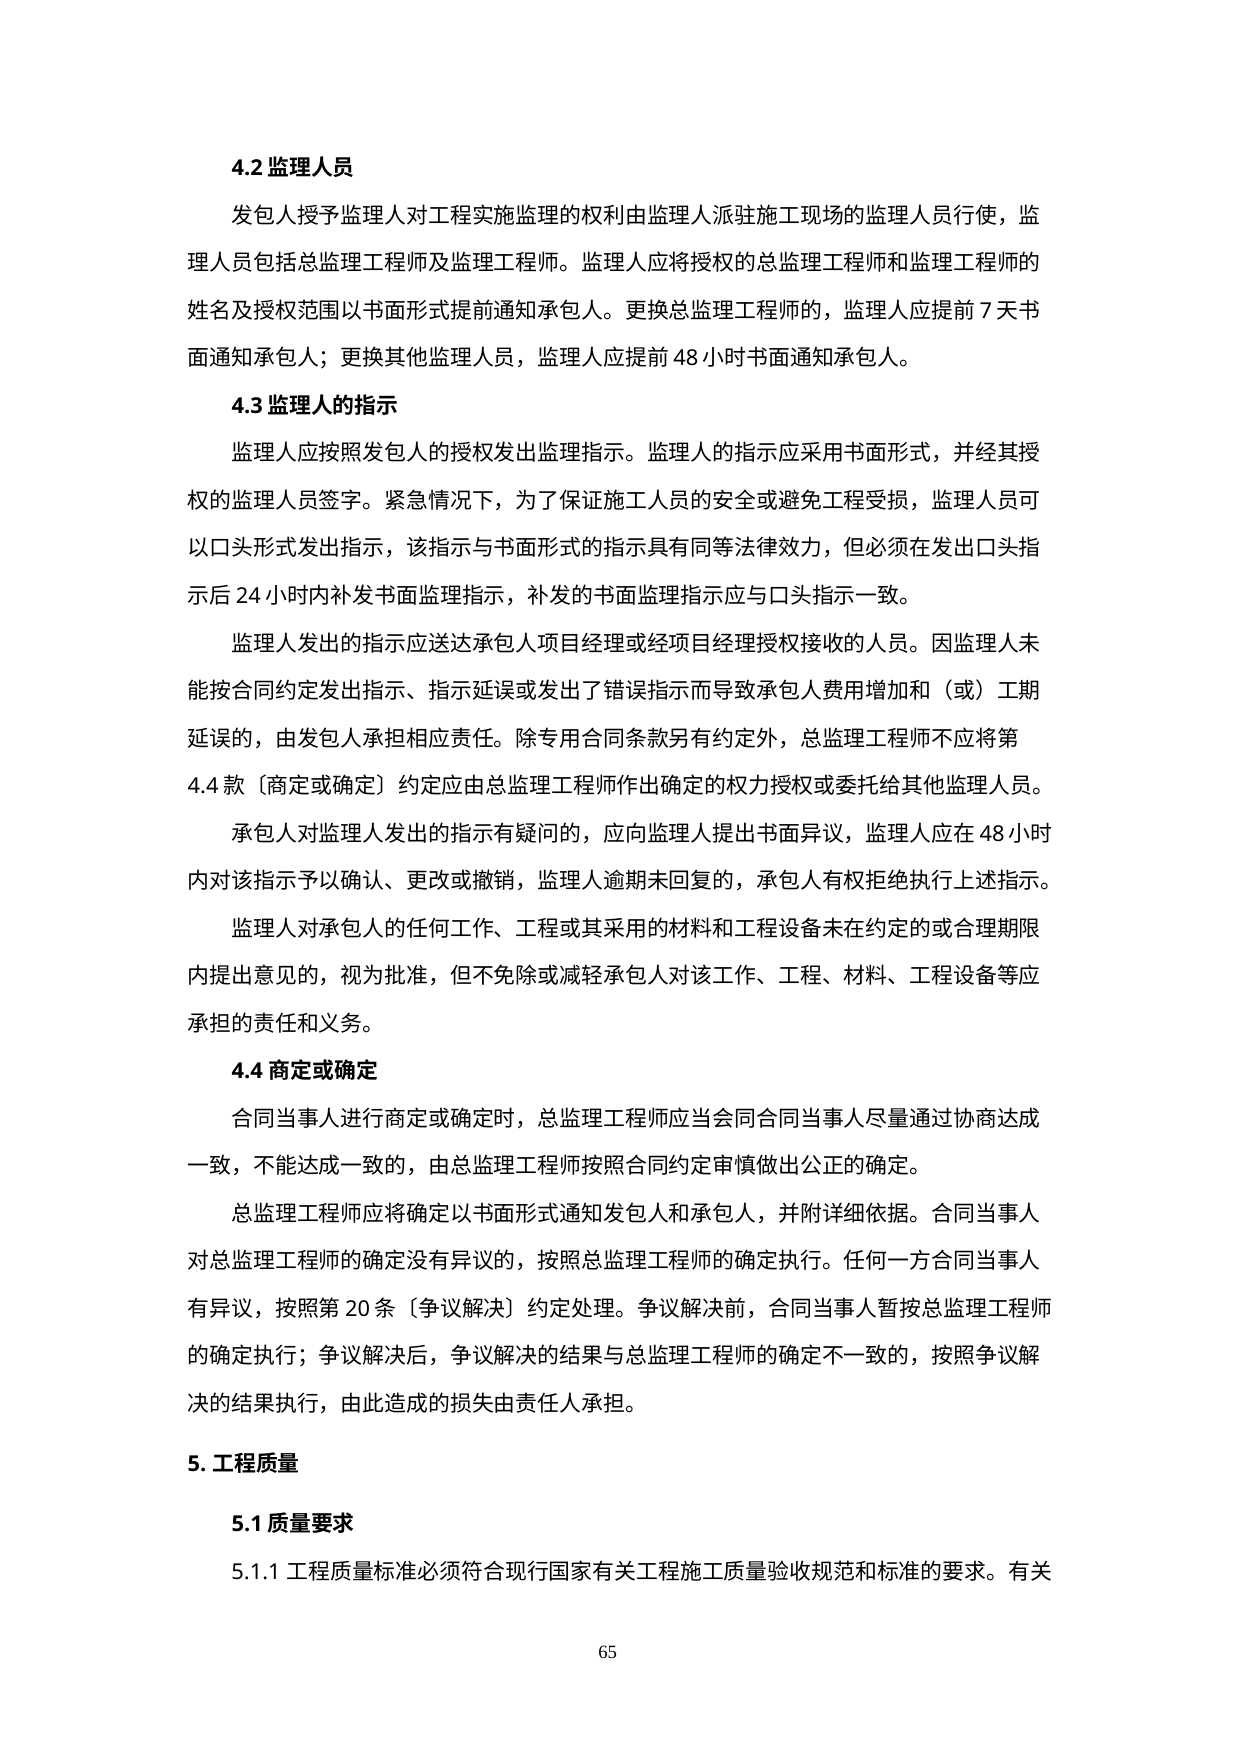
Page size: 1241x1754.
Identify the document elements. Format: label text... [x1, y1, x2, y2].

text 监理人对承包人的任何工作、工程或其采用的材料和工程设备未在约定的或合理期限内提出意见的，视为批准，但不免除或减轻承包人对该工作、工程、材料、工程设备等应承担的责任和义务。 [187, 911, 1053, 1037]
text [187, 1554, 1053, 1585]
subtitle 4.4 商定或确定 [187, 1053, 1053, 1085]
subtitle 5. 工程质量 [187, 1446, 1053, 1478]
text 总监理工程师应将确定以书面形式通知发包人和承包人，并附详细依据。合同当事人对总监理工程师的确定没有异议的，按照总监理工程师的确定执行。任何一方合同当事人有异议，按照第20条〔争议解决〕约定处理。争议解决前，合同当事人暂按总监理工程师的确定执行；争议解决后，争议解决的结果与总监理工程师的确定不一致的，按照争议解决的结果执行，由此造成的损失由责任人承担。 [187, 1196, 1053, 1418]
text 合同当事人进行商定或确定时，总监理工程师应当会同合同当事人尽量通过协商达成一致，不能达成一致的，由总监理工程师按照合同约定审慎做出公正的确定。 [187, 1101, 1053, 1180]
subtitle 4.2监理人员 [187, 150, 1053, 182]
text 承包人对监理人发出的指示有疑问的，应向监理人提出书面异议，监理人应在48小时内对该指示予以确认、更改或撤销，监理人逾期未回复的，承包人有权拒绝执行上述指示。 [187, 816, 1053, 895]
text 发包人授予监理人对工程实施监理的权利由监理人派驻施工现场的监理人员行使，监理人员包括总监理工程师及监理工程师。监理人应将授权的总监理工程师和监理工程师的姓名及授权范围以书面形式提前通知承包人。更换总监理工程师的，监理人应提前7天书面通知承包人；更换其他监理人员，监理人应提前48小时书面通知承包人。 [187, 198, 1053, 372]
subtitle 5.1质量要求 [187, 1506, 1053, 1538]
text 监理人应按照发包人的授权发出监理指示。监理人的指示应采用书面形式，并经其授权的监理人员签字。紧急情况下，为了保证施工人员的安全或避免工程受损，监理人员可以口头形式发出指示，该指示与书面形式的指示具有同等法律效力，但必须在发出口头指示后24小时内补发书面监理指示，补发的书面监理指示应与口头指示一致。 [187, 435, 1053, 610]
subtitle 4.3监理人的指示 [187, 388, 1053, 419]
text 监理人发出的指示应送达承包人项目经理或经项目经理授权接收的人员。因监理人未能按合同约定发出指示、指示延误或发出了错误指示而导致承包人费用增加和（或）工期延误的，由发包人承担相应责任。除专用合同条款另有约定外，总监理工程师不应将第4.4款〔商定或确定〕约定应由总监理工程师作出确定的权力授权或委托给其他监理人员。 [187, 626, 1053, 800]
